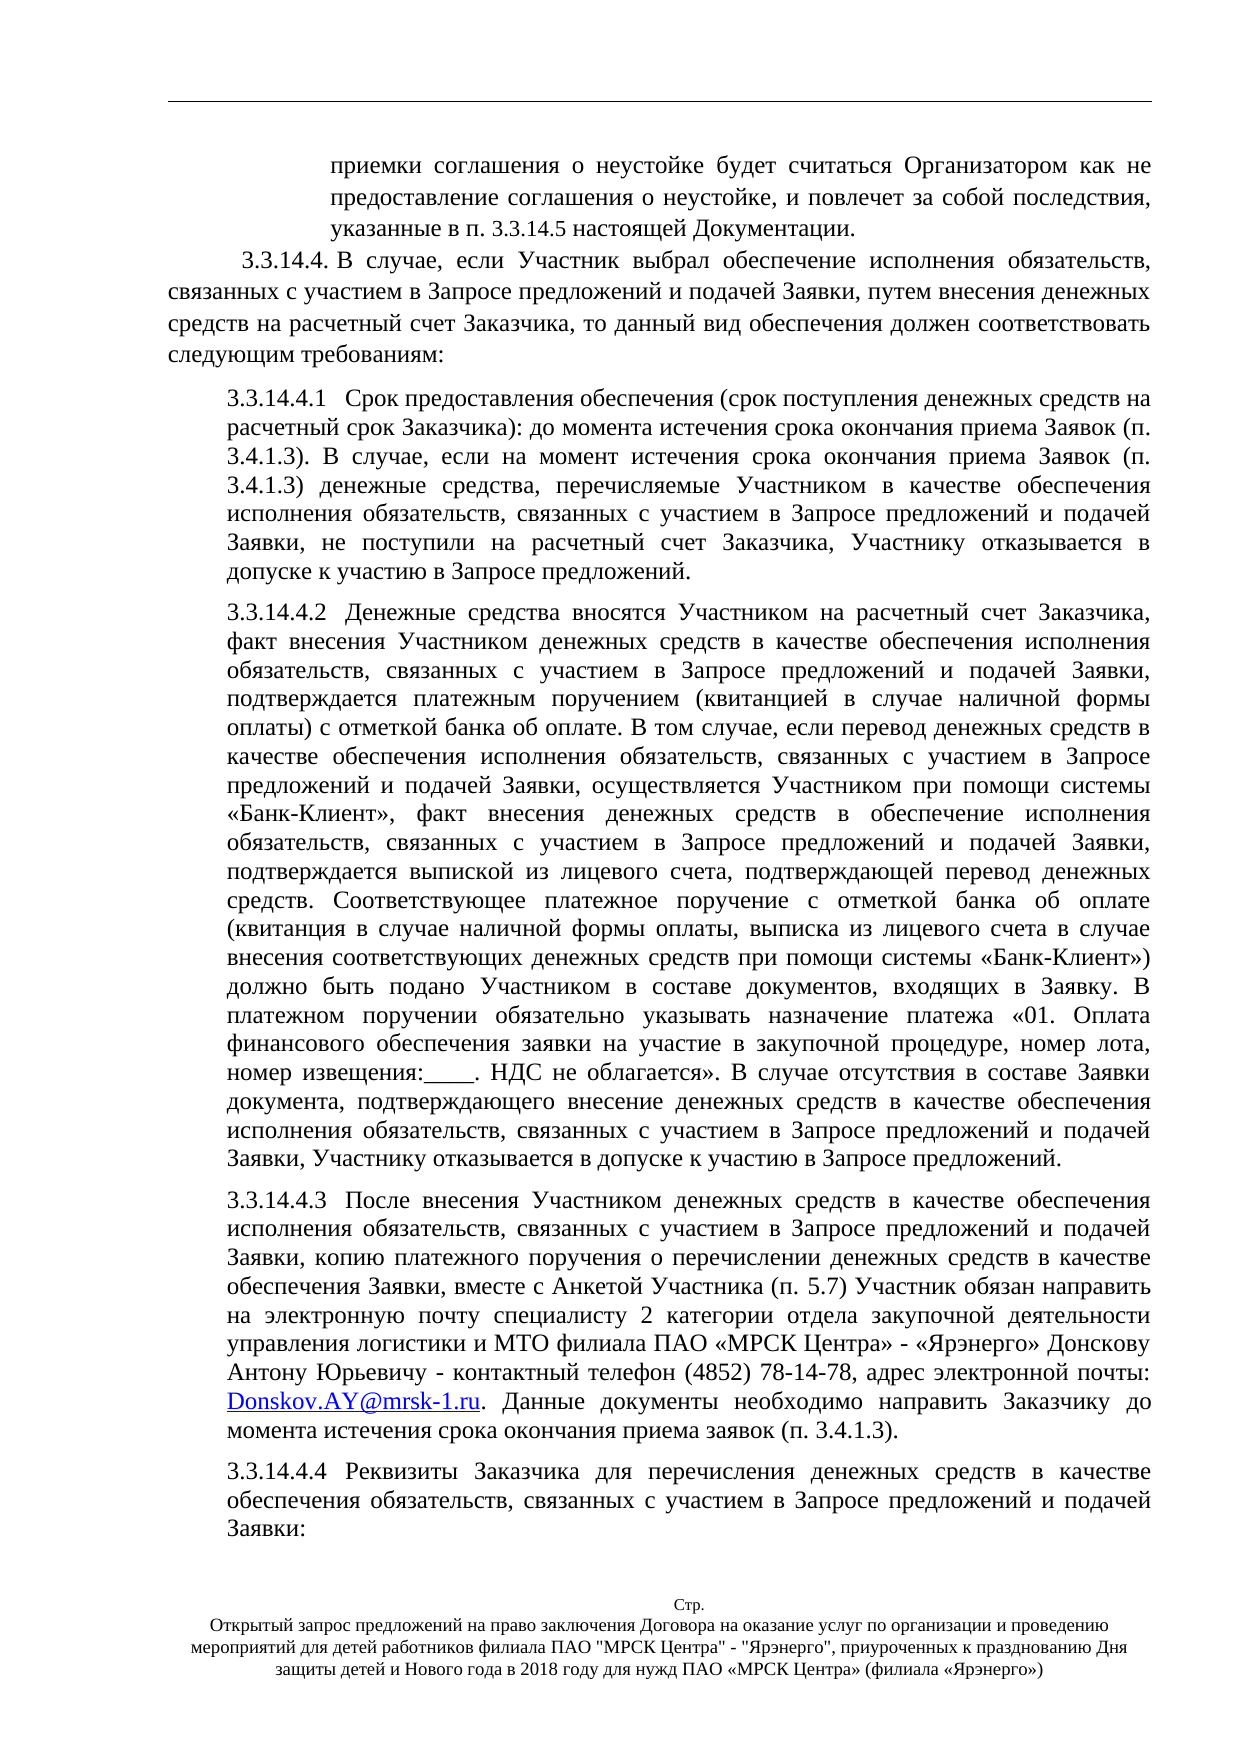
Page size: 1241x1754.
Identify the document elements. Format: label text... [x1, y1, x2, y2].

list Денежные средства вносятся Участником на расчетный счет Заказчика, факт внесения Участником денежных средств в качестве обеспечения исполнения обязательств, связанных с участием в Запросе предложений и подачей Заявки, подтверждается платежным поручением (квитанцией в случае наличной формы оплаты) с отметкой банка об оплате. В том случае, если перевод денежных средств в качестве обеспечения исполнения обязательств, связанных с участием в Запросе предложений и подачей Заявки, осуществляется Участником при помощи системы «Банк-Клиент», факт внесения денежных средств в обеспечение исполнения обязательств, связанных с участием в Запросе предложений и подачей Заявки, подтверждается выпиской из лицевого счета, подтверждающей перевод денежных средств. Соответствующее платежное поручение с отметкой банка об оплате (квитанция в случае наличной формы оплаты, выписка из лицевого счета в случае внесения соответствующих денежных средств при помощи системы «Банк-Клиент») должно быть подано Участником в составе документов, входящих в Заявку. В платежном поручении обязательно указывать назначение платежа «01. Оплата финансового обеспечения заявки на участие в закупочной процедуре, номер лота, номер извещения:____. НДС не облагается». В случае отсутствия в составе Заявки документа, подтверждающего внесение денежных средств в качестве обеспечения исполнения обязательств, связанных с участием в Запросе предложений и подачей Заявки, Участнику отказывается в допуске к участию в Запросе предложений. [227, 597, 1152, 1172]
list После внесения Участником денежных средств в качестве обеспечения исполнения обязательств, связанных с участием в Запросе предложений и подачей Заявки, копию платежного поручения о перечислении денежных средств в качестве обеспечения Заявки, вместе с Анкетой Участника (п. 5.7) Участник обязан направить на электронную почту специалисту 2 категории отдела закупочной деятельности управления логистики и МТО филиала ПАО «МРСК Центра» - «Ярэнерго» Донскову Антону Юрьевичу - контактный телефон (4852) 78-14-78, адрес электронной почты: Donskov.AY@mrsk-1.ru. Данные документы необходимо направить Заказчику до момента истечения срока окончания приема заявок (п. 3.4.1.3). [227, 1185, 1152, 1443]
list В случае, если Участник выбрал обеспечение исполнения обязательств, связанных с участием в Запросе предложений и подачей Заявки, путем внесения денежных средств на расчетный счет Заказчика, то данный вид обеспечения должен соответствовать следующим требованиям: [168, 245, 1152, 368]
list Срок предоставления обеспечения (срок поступления денежных средств на расчетный срок Заказчика): до момента истечения срока окончания приема Заявок (п. 3.4.1.3). В случае, если на момент истечения срока окончания приема Заявок (п. 3.4.1.3) денежные средства, перечисляемые Участником в качестве обеспечения исполнения обязательств, связанных с участием в Запросе предложений и подачей Заявки, не поступили на расчетный счет Заказчика, Участнику отказывается в допуске к участию в Запросе предложений. [227, 383, 1152, 585]
list Реквизиты Заказчика для перечисления денежных средств в качестве обеспечения обязательств, связанных с участием в Запросе предложений и подачей Заявки: [227, 1456, 1152, 1542]
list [218, 150, 1152, 242]
